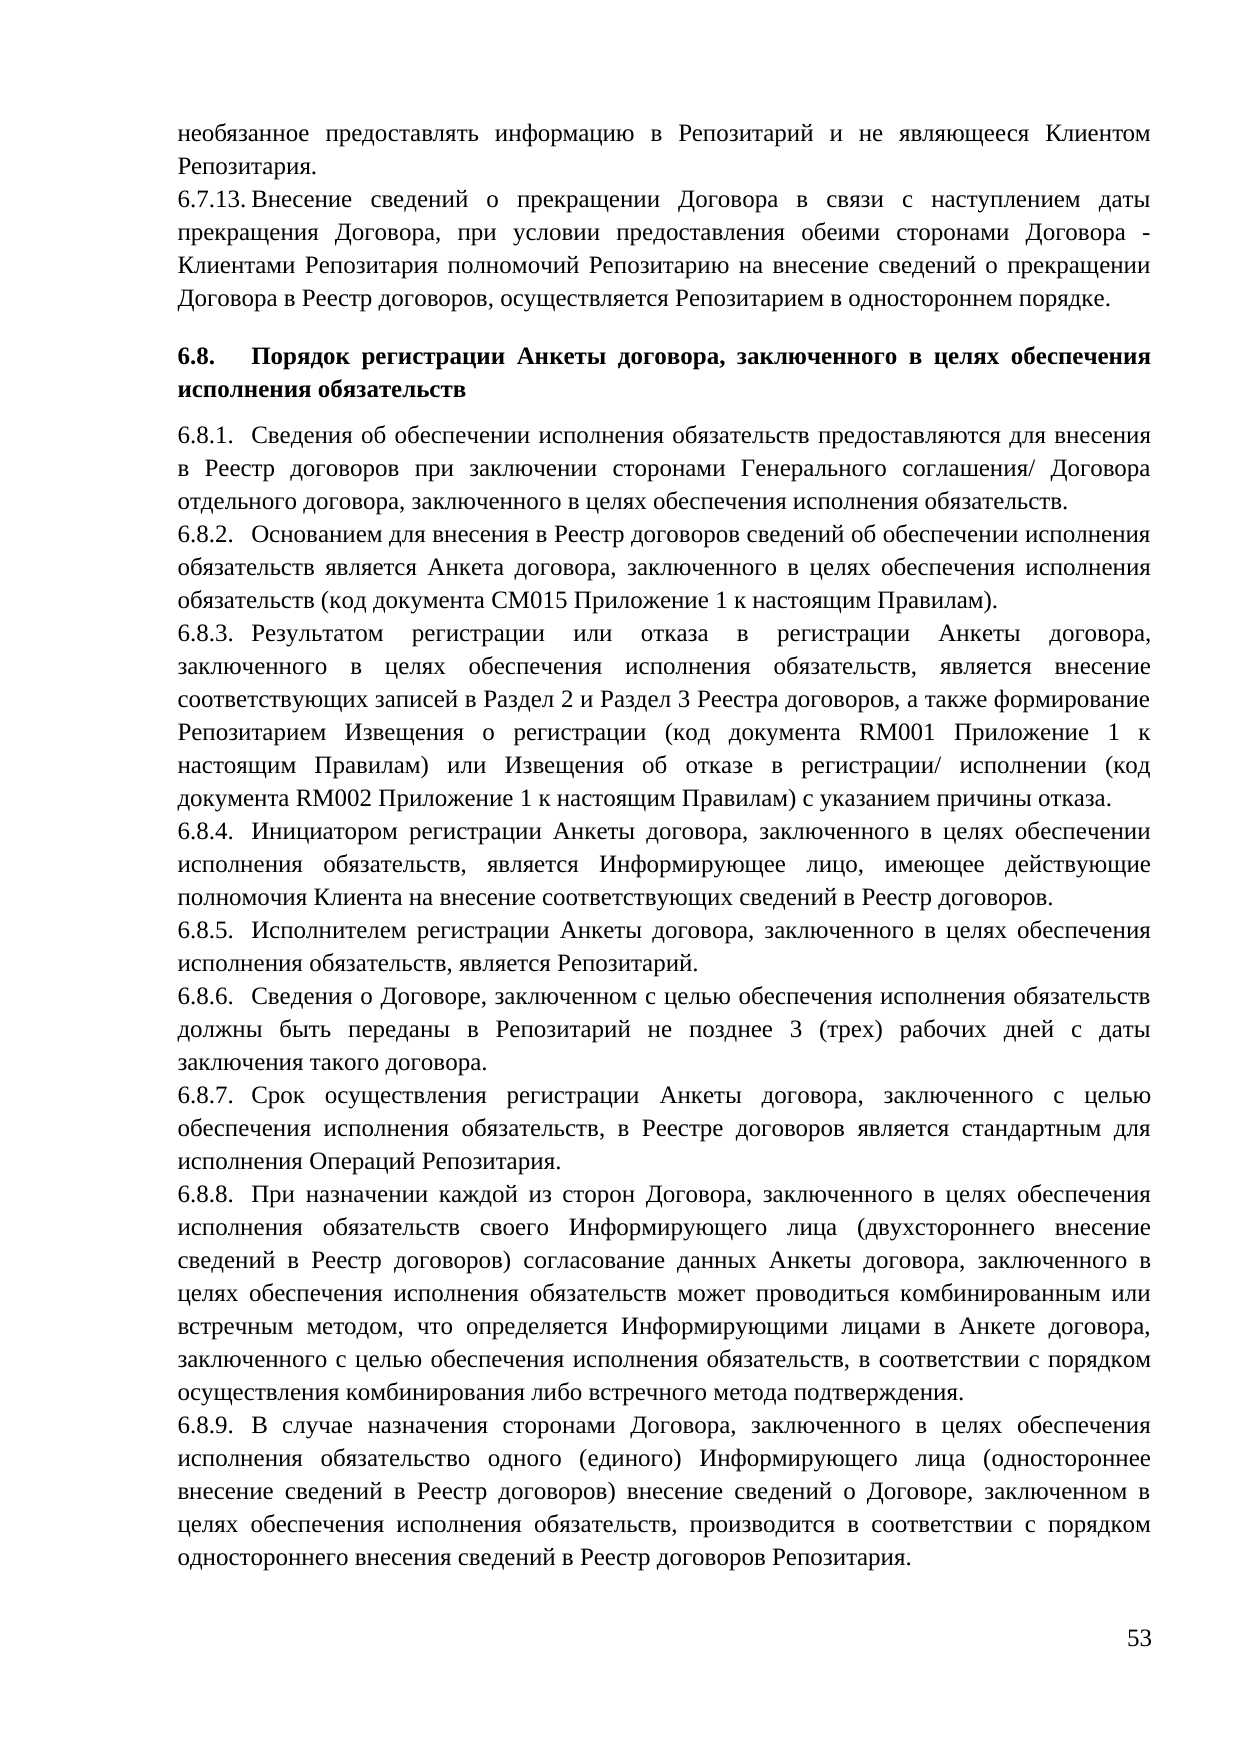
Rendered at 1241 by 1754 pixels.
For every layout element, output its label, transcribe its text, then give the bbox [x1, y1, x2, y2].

list Результатом регистрации или отказа в регистрации Анкеты договора, заключенного в целях обеспечения исполнения обязательств, является внесение соответствующих записей в Раздел 2 и Раздел 3 Реестра договоров, а также формирование Репозитарием Извещения о регистрации (код документа RM001 Приложение 1 к настоящим Правилам) или Извещения об отказе в регистрации/ исполнении (код документа RM002 Приложение 1 к настоящим Правилам) с указанием причины отказа. [177, 618, 1152, 812]
list Сведения о Договоре, заключенном с целью обеспечения исполнения обязательств должны быть переданы в Репозитарий не позднее 3 (трех) рабочих дней с даты заключения такого договора. [177, 981, 1152, 1076]
list При назначении каждой из сторон Договора, заключенного в целях обеспечения исполнения обязательств своего Информирующего лица (двухстороннего внесение сведений в Реестр договоров) согласование данных Анкеты договора, заключенного в целях обеспечения исполнения обязательств может проводиться комбинированным или встречным методом, что определяется Информирующими лицами в Анкете договора, заключенного с целью обеспечения исполнения обязательств, в соответствии с порядком осуществления комбинирования либо встречного метода подтверждения. [177, 1179, 1152, 1406]
subtitle Порядок регистрации Анкеты договора, заключенного в целях обеспечения исполнения обязательств [177, 341, 1152, 403]
list Срок осуществления регистрации Анкеты договора, заключенного с целью обеспечения исполнения обязательств, в Реестре договоров является стандартным для исполнения Операций Репозитария. [177, 1080, 1152, 1175]
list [177, 118, 1152, 180]
list Сведения об обеспечении исполнения обязательств предоставляются для внесения в Реестр договоров при заключении сторонами Генерального соглашения/ Договора отдельного договора, заключенного в целях обеспечения исполнения обязательств. [177, 420, 1152, 514]
list В случае назначения сторонами Договора, заключенного в целях обеспечения исполнения обязательство одного (единого) Информирующего лица (одностороннее внесение сведений в Реестр договоров) внесение сведений о Договоре, заключенном в целях обеспечения исполнения обязательств, производится в соответствии с порядком одностороннего внесения сведений в Реестр договоров Репозитария. [177, 1410, 1152, 1571]
list Исполнителем регистрации Анкеты договора, заключенного в целях обеспечения исполнения обязательств, является Репозитарий. [177, 915, 1152, 977]
list Основанием для внесения в Реестр договоров сведений об обеспечении исполнения обязательств является Анкета договора, заключенного в целях обеспечения исполнения обязательств (код документа СМ015 Приложение 1 к настоящим Правилам). [177, 519, 1152, 614]
list Инициатором регистрации Анкеты договора, заключенного в целях обеспечении исполнения обязательств, является Информирующее лицо, имеющее действующие полномочия Клиента на внесение соответствующих сведений в Реестр договоров. [177, 816, 1152, 911]
list Внесение сведений о прекращении Договора в связи с наступлением даты прекращения Договора, при условии предоставления обеими сторонами Договора - Клиентами Репозитария полномочий Репозитарию на внесение сведений о прекращении Договора в Реестр договоров, осуществляется Репозитарием в одностороннем порядке. [177, 184, 1152, 312]
